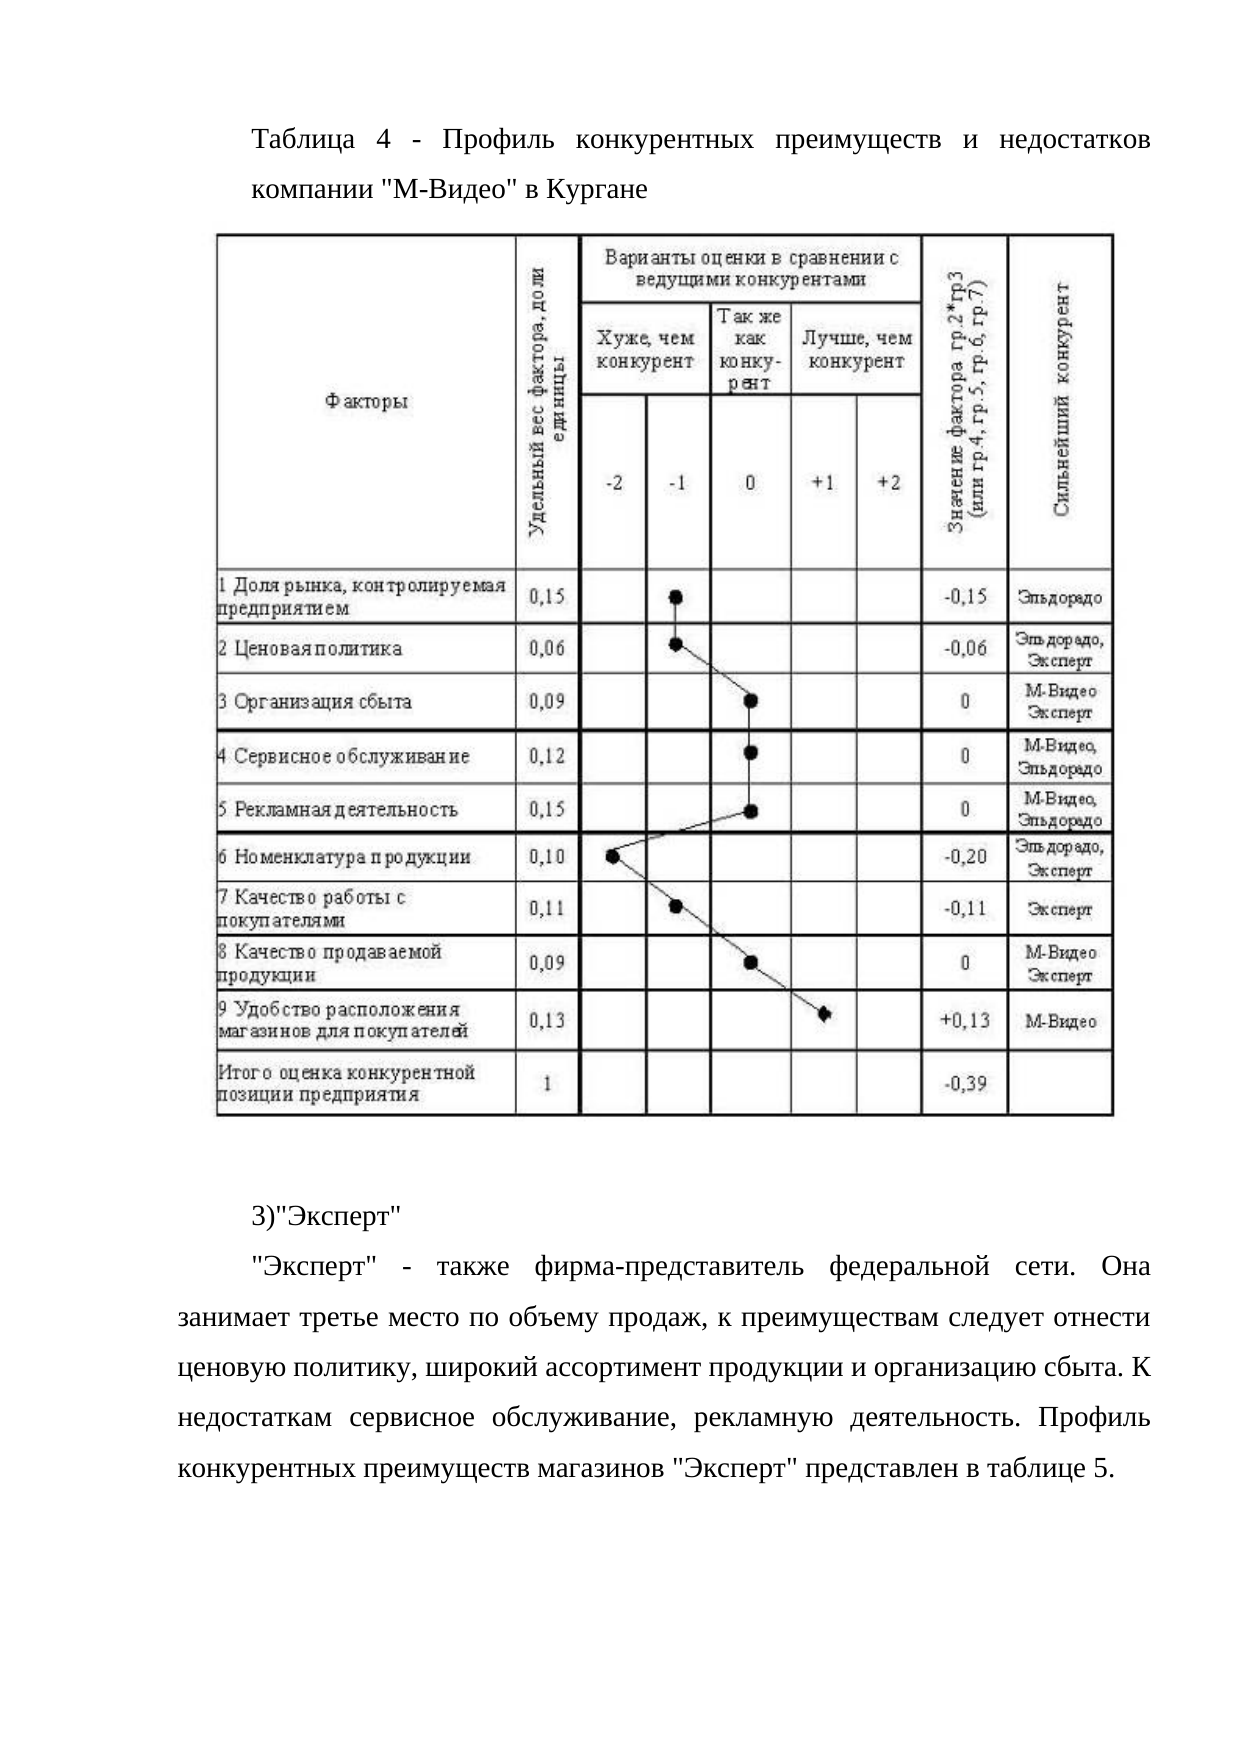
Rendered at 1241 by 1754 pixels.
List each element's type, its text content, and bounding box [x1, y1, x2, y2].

text "Эксперт" - также фирма-представитель федеральной сети. Она занимает третье место по объему продаж, к преимуществам следует отнести ценовую политику, широкий ассортимент продукции и организацию сбыта. К недостаткам сервисное обслуживание, рекламную деятельность. Профиль конкурентных преимуществ магазинов "Эксперт" представлен в таблице 5. [177, 1248, 1152, 1483]
text Таблица 4 - Профиль конкурентных преимуществ и недостатков компании "М-Видео" в Кургане [251, 121, 1152, 205]
text 3)"Эксперт" [177, 1198, 1152, 1232]
picture [201, 221, 1127, 1131]
